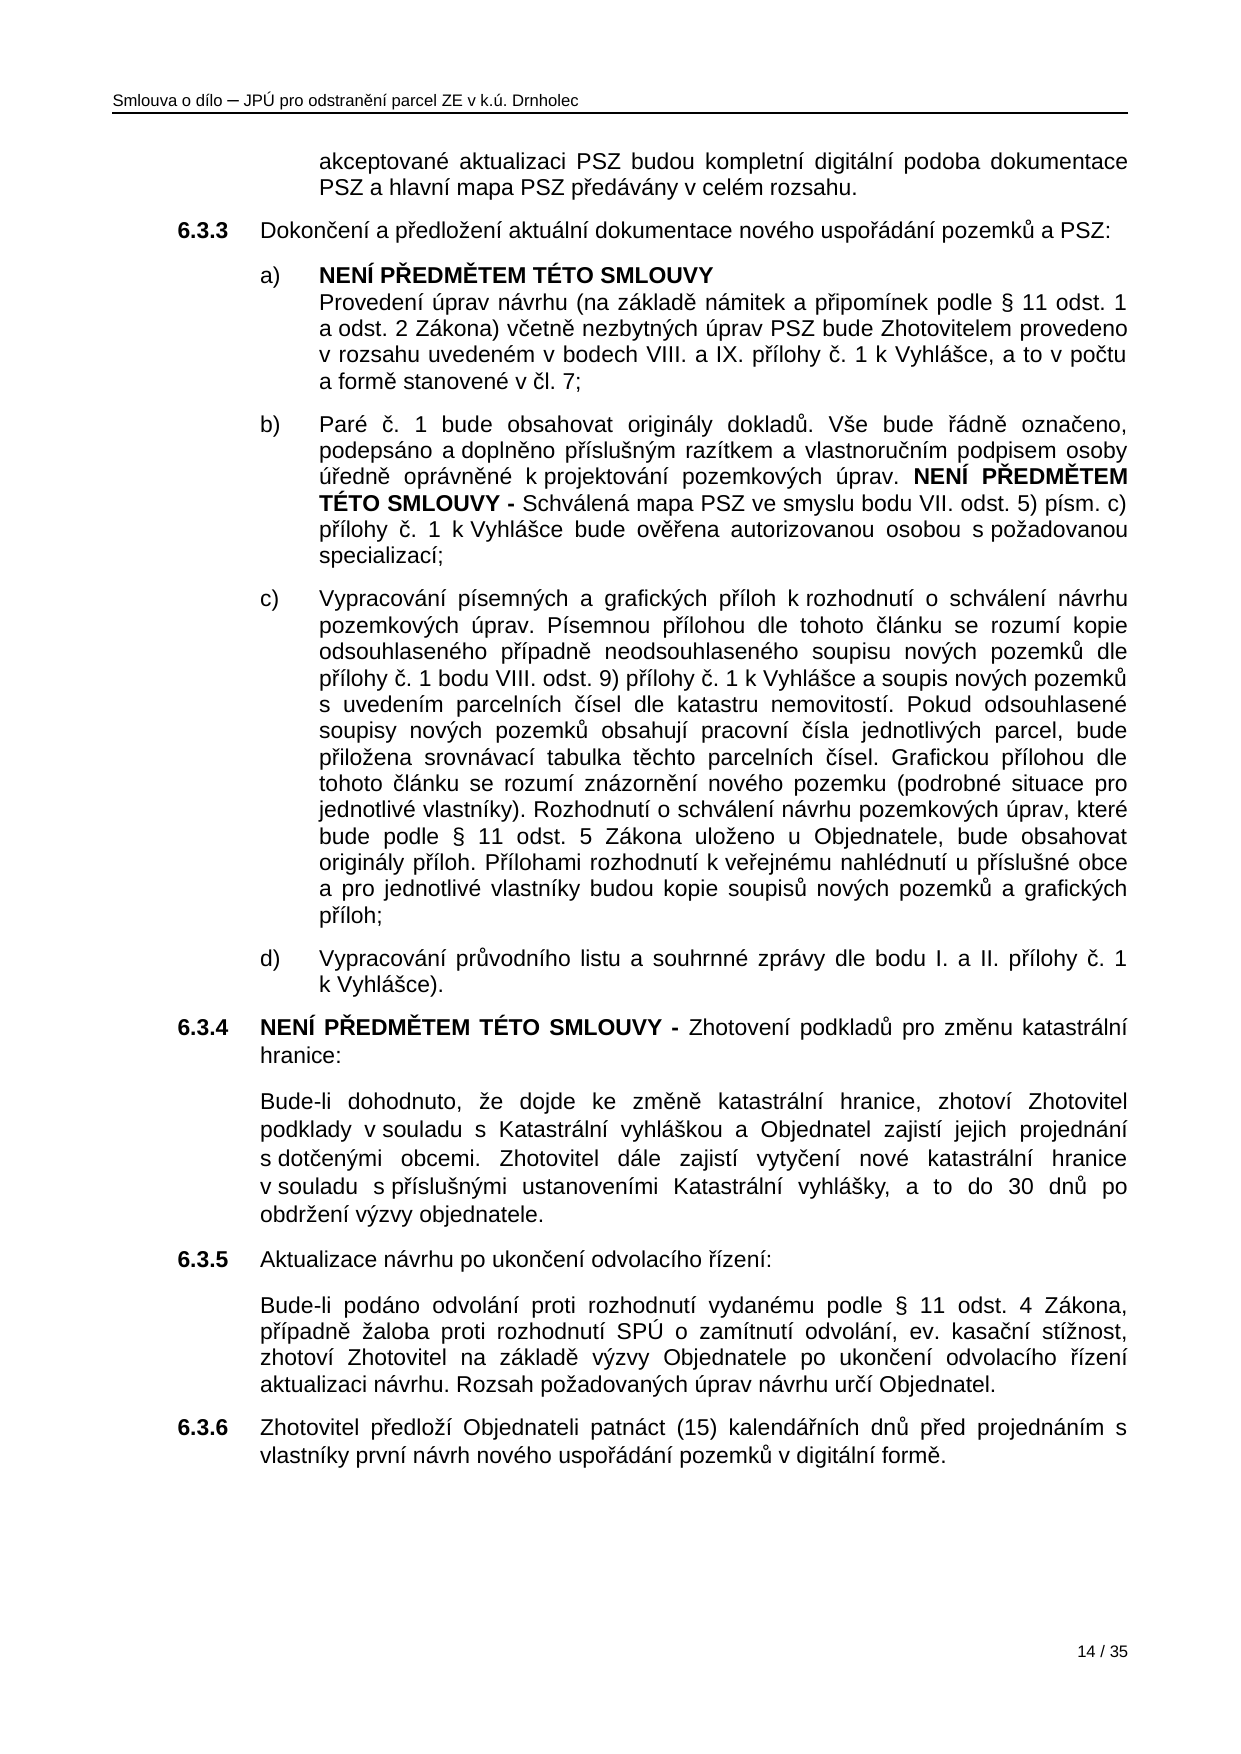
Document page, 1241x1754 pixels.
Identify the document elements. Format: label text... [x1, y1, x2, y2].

text Zhotovitel předloží Objednateli patnáct (15) kalendářních dnů před projednáním s vlastníky první návrh nového uspořádání pozemků v digitální formě. [177, 1414, 1128, 1468]
list Bude-li podáno odvolání proti rozhodnutí vydanému podle § 11 odst. 4 Zákona, případně žaloba proti rozhodnutí SPÚ o zamítnutí odvolání, ev. kasační stížnost, zhotoví Zhotovitel na základě výzvy Objednatele po ukončení odvolacího řízení aktualizaci návrhu. Rozsah požadovaných úprav návrhu určí Objednatel. [260, 1292, 1128, 1397]
list Vypracování písemných a grafických příloh k rozhodnutí o schválení návrhu pozemkových úprav. Písemnou přílohou dle tohoto článku se rozumí kopie odsouhlaseného případně neodsouhlaseného soupisu nových pozemků dle přílohy č. 1 bodu VIII. odst. 9) přílohy č. 1 k Vyhlášce a soupis nových pozemků s uvedením parcelních čísel dle katastru nemovitostí. Pokud odsouhlasené soupisy nových pozemků obsahují pracovní čísla jednotlivých parcel, bude přiložena srovnávací tabulka těchto parcelních čísel. Grafickou přílohou dle tohoto článku se rozumí znázornění nového pozemku (podrobné situace pro jednotlivé vlastníky). Rozhodnutí o schválení návrhu pozemkových úprav, které bude podle § 11 odst. 5 Zákona uloženo u Objednatele, bude obsahovat originály příloh. Přílohami rozhodnutí k veřejnému nahlédnutí u příslušné obce a pro jednotlivé vlastníky budou kopie soupisů nových pozemků a grafických příloh; [260, 585, 1128, 928]
text Dokončení a předložení aktuální dokumentace nového uspořádání pozemků a PSZ: [177, 217, 1128, 243]
text Aktualizace návrhu po ukončení odvolacího řízení: [177, 1246, 1128, 1273]
text NENÍ PŘEDMĚTEM TÉTO SMLOUVY - Zhotovení podkladů pro změnu katastrální hranice: [177, 1014, 1128, 1069]
list Vypracování průvodního listu a souhrnné zprávy dle bodu I. a II. přílohy č. 1 k Vyhlášce). [260, 945, 1128, 997]
list Provedení úprav návrhu (na základě námitek a připomínek podle § 11 odst. 1 a odst. 2 Zákona) včetně nezbytných úprav PSZ bude Zhotovitelem provedeno v rozsahu uvedeném v bodech VIII. a IX. přílohy č. 1 k Vyhlášce, a to v počtu a formě stanovené v čl. 7; [319, 288, 1128, 394]
list NENÍ PŘEDMĚTEM TÉTO SMLOUVY [260, 262, 1128, 288]
list Bude-li dohodnuto, že dojde ke změně katastrální hranice, zhotoví Zhotovitel podklady v souladu s Katastrální vyhláškou a Objednatel zajistí jejich projednání s dotčenými obcemi. Zhotovitel dále zajistí vytyčení nové katastrální hranice v souladu s příslušnými ustanoveními Katastrální vyhlášky, a to do 30 dnů po obdržení výzvy objednatele. [260, 1088, 1128, 1228]
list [319, 148, 1128, 200]
list Paré č. 1 bude obsahovat originály dokladů. Vše bude řádně označeno, podepsáno a doplněno příslušným razítkem a vlastnoručním podpisem osoby úředně oprávněné k projektování pozemkových úprav. NENÍ PŘEDMĚTEM TÉTO SMLOUVY - Schválená mapa PSZ ve smyslu bodu VII. odst. 5) písm. c) přílohy č. 1 k Vyhlášce bude ověřena autorizovanou osobou s požadovanou specializací; [260, 411, 1128, 569]
